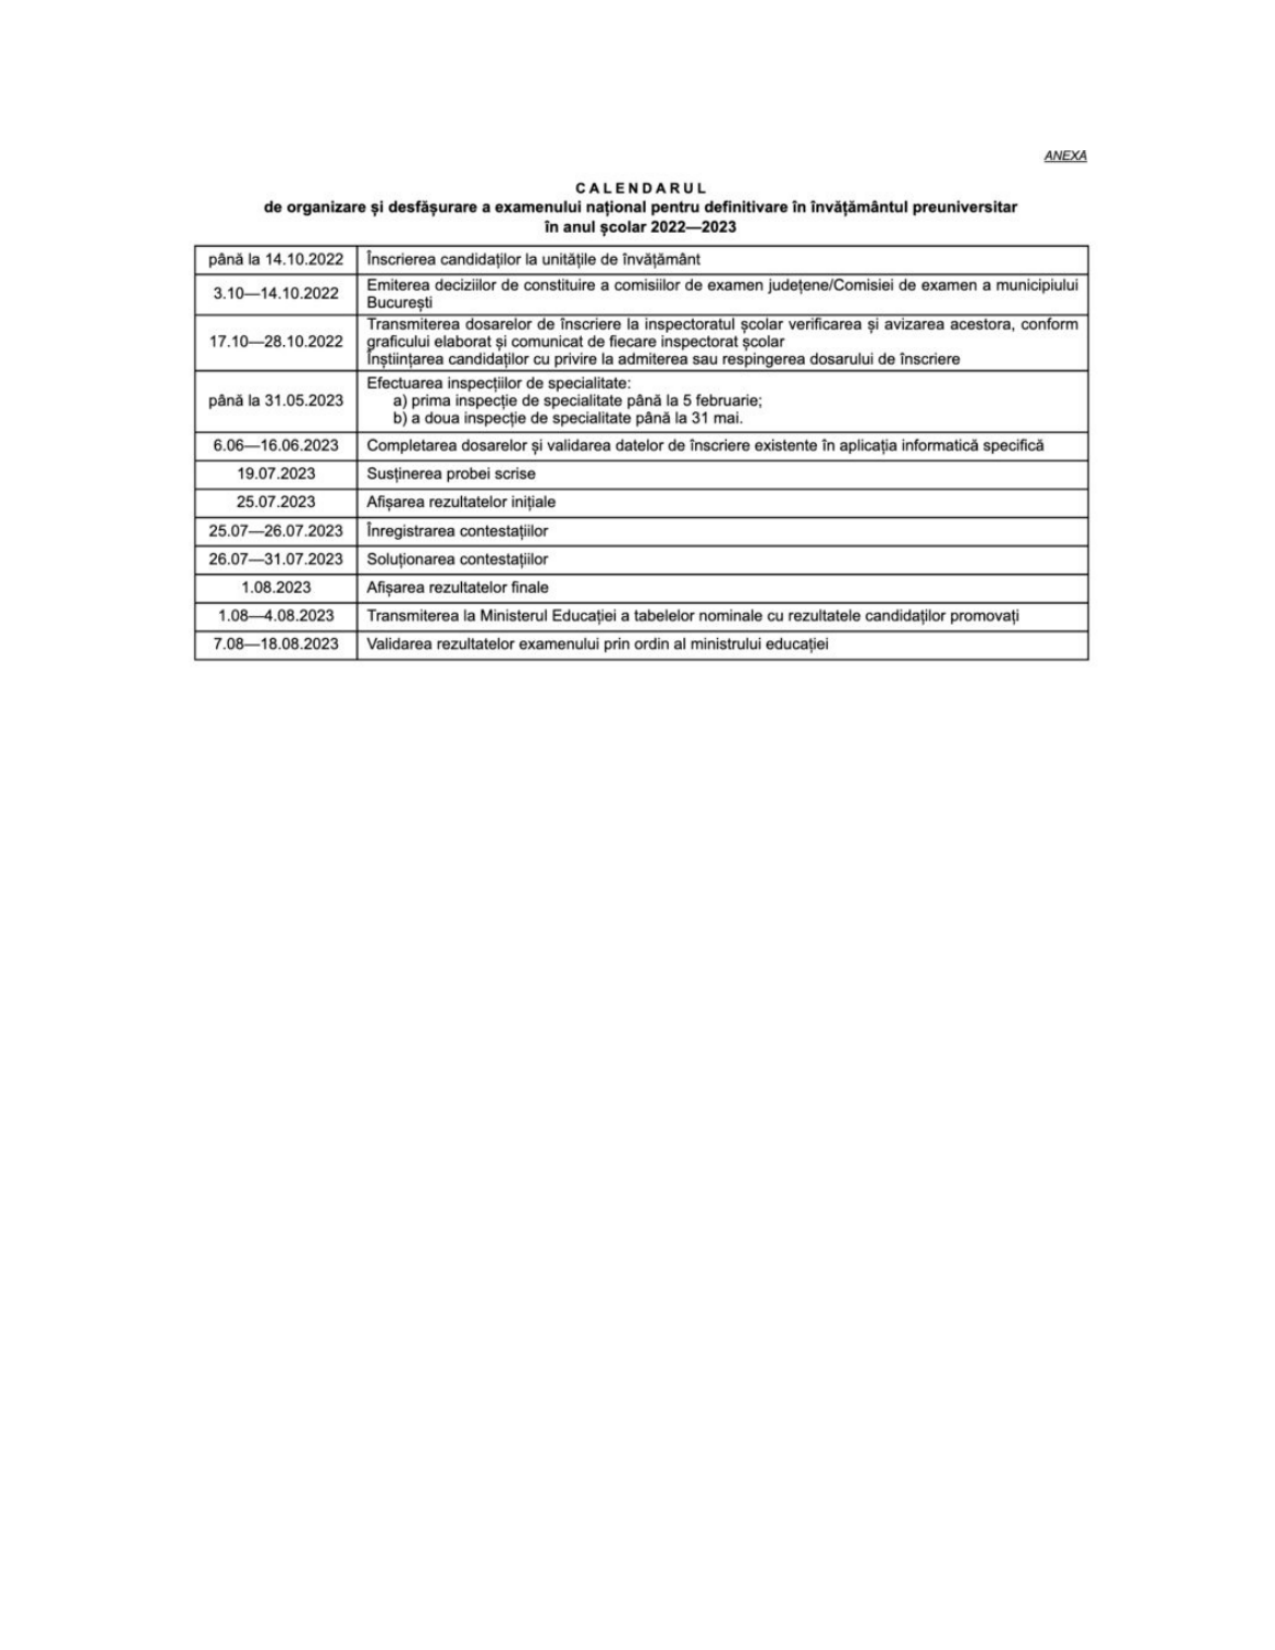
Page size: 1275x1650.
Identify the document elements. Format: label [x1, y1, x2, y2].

picture [150, 150, 1125, 691]
